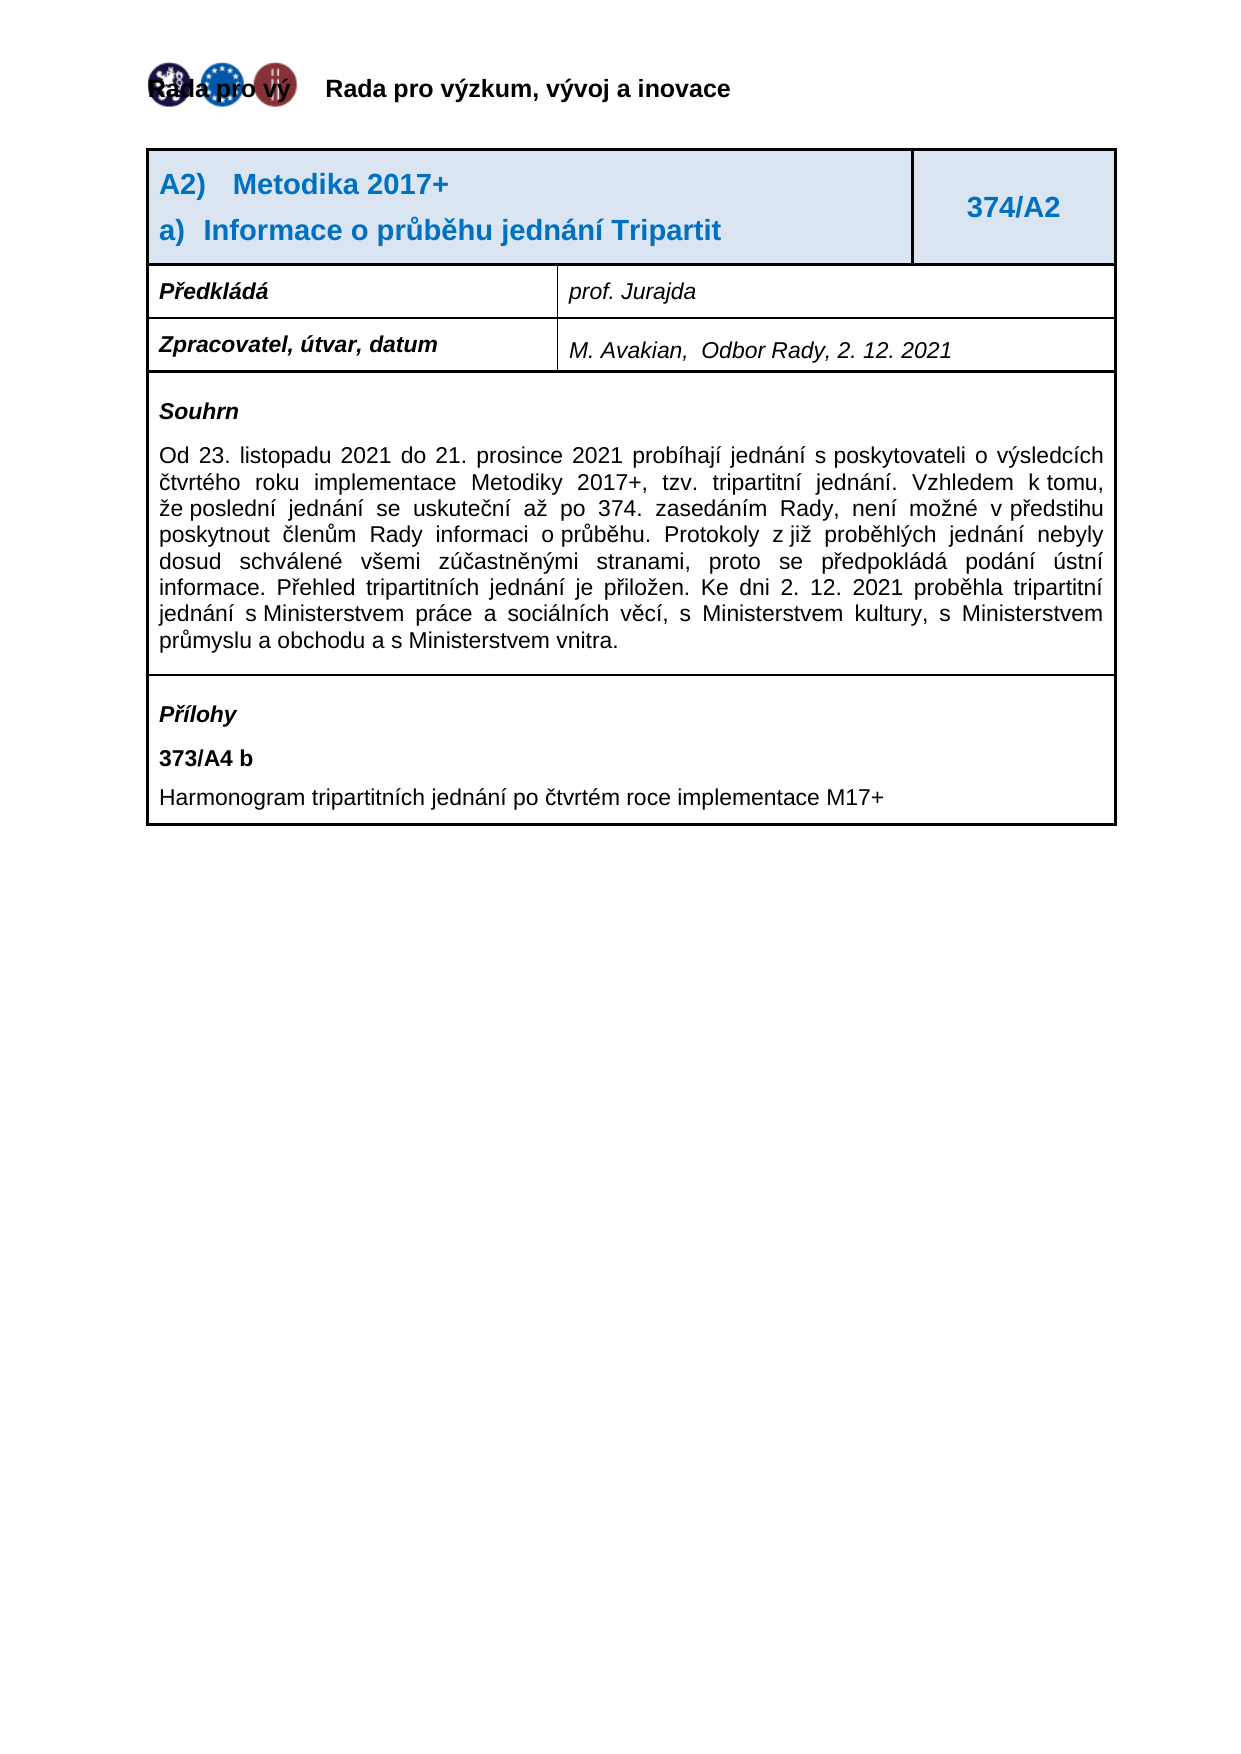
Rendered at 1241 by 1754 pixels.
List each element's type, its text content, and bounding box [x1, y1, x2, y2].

table_header A2) Metodika 2017+ a) Informace o průběhu jednání Tripartit [149, 151, 911, 263]
table_cell Předkládá [149, 266, 557, 317]
picture [147, 62, 298, 108]
table_cell Přílohy 373/A4 b Harmonogram tripartitních jednání po čtvrtém roce implementace M17+ [149, 676, 1114, 822]
table_cell prof. Jurajda [558, 266, 1114, 317]
table_header 374/A2 [914, 151, 1114, 263]
table_cell Zpracovatel, útvar, datum [149, 319, 557, 370]
table_cell M. Avakian, Odbor Rady, 2. 12. 2021 [558, 319, 1114, 370]
table_cell Souhrn Od 23. listopadu 2021 do 21. prosince 2021 probíhají jednání s poskytovateli o výsledcích čtvrtého roku implementace Metodiky 2017+, tzv. tripartitní jednání. Vzhledem k tomu, že poslední jednání se uskuteční až po 374. zasedáním Rady, není možné v předstihu poskytnout členům Rady informaci o průběhu. Protokoly z již proběhlých jednání nebyly dosud schválené všemi zúčastněnými stranami, proto se předpokládá podání ústní informace. Přehled tripartitních jednání je přiložen. Ke dni 2. 12. 2021 proběhla tripartitní jednání s Ministerstvem práce a sociálních věcí, s Ministerstvem kultury, s Ministerstvem průmyslu a obchodu a s Ministerstvem vnitra. [149, 373, 1114, 674]
